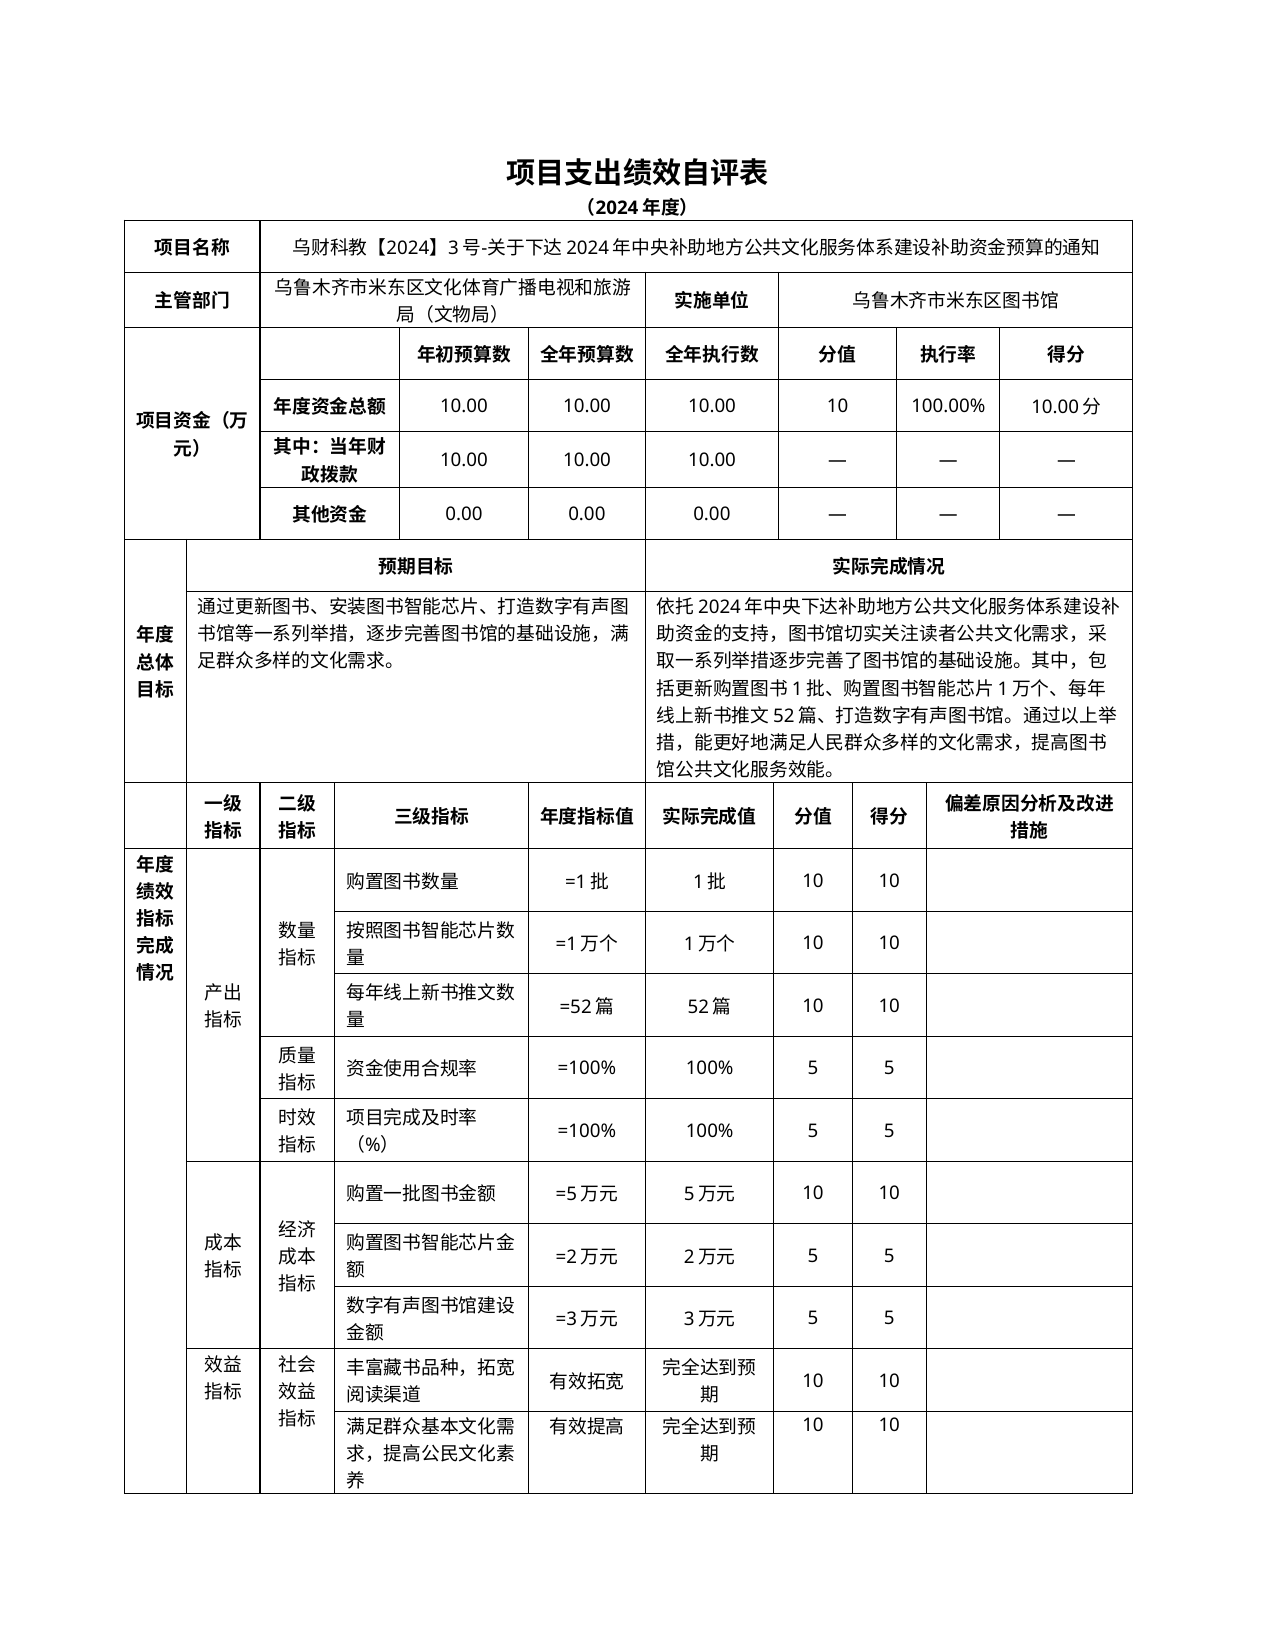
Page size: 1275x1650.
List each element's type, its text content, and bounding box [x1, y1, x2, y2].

table_cell 数字有声图书馆建设金额 [335, 1287, 528, 1348]
table_header 项目名称 [125, 221, 259, 272]
text （2024年度） [187, 192, 1087, 219]
table_cell [927, 1224, 1132, 1286]
table_cell [927, 1287, 1132, 1348]
table_cell — [1000, 488, 1132, 539]
table_cell 实施单位 [646, 273, 778, 327]
table_cell 5 [853, 1037, 926, 1098]
table_cell =5万元 [529, 1162, 645, 1223]
table_cell 购置图书智能芯片金额 [335, 1224, 528, 1286]
table_cell 每年线上新书推文数量 [335, 974, 528, 1036]
table_cell 52篇 [646, 974, 773, 1036]
table_cell 10 [853, 1349, 926, 1411]
table_cell =1批 [529, 849, 645, 911]
table_cell 丰富藏书品种，拓宽阅读渠道 [335, 1349, 528, 1411]
table_cell =52篇 [529, 974, 645, 1036]
table_cell 1批 [646, 849, 773, 911]
table_cell 100% [646, 1099, 773, 1161]
table_cell 分值 [774, 783, 852, 848]
table_cell 满足群众基本文化需求，提高公民文化素养 [335, 1412, 528, 1493]
table_cell 10 [853, 1162, 926, 1223]
table_cell 10 [774, 1162, 852, 1223]
table_cell 0.00 [400, 488, 528, 539]
table_cell 其他资金 [261, 488, 399, 539]
table_cell [927, 1349, 1132, 1411]
table_cell 购置一批图书金额 [335, 1162, 528, 1223]
table_cell 2万元 [646, 1224, 773, 1286]
table_cell 10.00 [400, 380, 528, 431]
table_cell 乌鲁木齐市米东区文化体育广播电视和旅游局（文物局） [261, 273, 645, 327]
table_cell 10 [853, 849, 926, 911]
table_cell 100% [646, 1037, 773, 1098]
table_cell 分值 [779, 328, 896, 379]
table_cell 年度指标值 [529, 783, 645, 848]
table_cell 全年执行数 [646, 328, 778, 379]
table_cell 数量指标 [261, 849, 334, 1036]
table_cell 按照图书智能芯片数量 [335, 912, 528, 973]
table_cell 3万元 [646, 1287, 773, 1348]
table_cell 10 [774, 1349, 852, 1411]
table_cell =100% [529, 1099, 645, 1161]
table_cell 年度资金总额 [261, 380, 399, 431]
table_cell 100.00% [897, 380, 999, 431]
table_cell [927, 849, 1132, 911]
table_cell =1万个 [529, 912, 645, 973]
table_cell 10 [853, 1412, 926, 1493]
table_cell 项目完成及时率（%） [335, 1099, 528, 1161]
table_cell [927, 912, 1132, 973]
table_cell 完全达到预期 [646, 1412, 773, 1493]
table_cell 10.00 [646, 380, 778, 431]
table_cell =100% [529, 1037, 645, 1098]
table_cell — [1000, 432, 1132, 487]
table_cell 10 [774, 1412, 852, 1493]
table_cell 有效提高 [529, 1412, 645, 1493]
table_cell [927, 974, 1132, 1036]
table_cell [927, 1162, 1132, 1223]
table_cell 5 [774, 1287, 852, 1348]
table_cell 其中：当年财政拨款 [261, 432, 399, 487]
table_cell 时效指标 [261, 1099, 334, 1161]
table_cell 10 [774, 849, 852, 911]
table_cell — [897, 488, 999, 539]
table_cell 得分 [1000, 328, 1132, 379]
table_cell =2万元 [529, 1224, 645, 1286]
table_cell 二级指标 [261, 783, 334, 848]
table_cell 10 [779, 380, 896, 431]
table_header 乌财科教【2024】3号-关于下达2024年中央补助地方公共文化服务体系建设补助资金预算的通知 [261, 221, 1132, 272]
table_cell — [779, 432, 896, 487]
table_cell 全年预算数 [529, 328, 645, 379]
table_cell 主管部门 [125, 273, 259, 327]
table_cell [261, 328, 399, 379]
table_cell 经济成本指标 [261, 1162, 334, 1348]
table_cell 5 [774, 1037, 852, 1098]
table_cell 资金使用合规率 [335, 1037, 528, 1098]
table_cell 5 [774, 1099, 852, 1161]
table_cell 0.00 [529, 488, 645, 539]
table_cell 依托2024年中央下达补助地方公共文化服务体系建设补助资金的支持，图书馆切实关注读者公共文化需求，采取一系列举措逐步完善了图书馆的基础设施。其中，包括更新购置图书1批、购置图书智能芯片1万个、每年线上新书推文52篇、打造数字有声图书馆。通过以上举措，能更好地满足人民群众多样的文化需求，提高图书馆公共文化服务效能。 [646, 592, 1132, 782]
table_cell 得分 [853, 783, 926, 848]
text 项目支出绩效自评表 [187, 150, 1087, 192]
table_cell [927, 1099, 1132, 1161]
table_cell 10.00 [400, 432, 528, 487]
table_cell 10.00 [529, 380, 645, 431]
table_cell 预期目标 [187, 540, 645, 591]
table_cell 三级指标 [335, 783, 528, 848]
table_cell [125, 783, 186, 848]
table_cell 10 [774, 912, 852, 973]
table_cell 通过更新图书、安装图书智能芯片、打造数字有声图书馆等一系列举措，逐步完善图书馆的基础设施，满足群众多样的文化需求。 [187, 592, 645, 782]
table_cell 10.00 [529, 432, 645, 487]
table_cell 1万个 [646, 912, 773, 973]
table_cell 偏差原因分析及改进措施 [927, 783, 1132, 848]
table_cell 效益指标 [187, 1349, 259, 1493]
table_cell 0.00 [646, 488, 778, 539]
table_cell 执行率 [897, 328, 999, 379]
table_cell 有效拓宽 [529, 1349, 645, 1411]
table_cell 5 [853, 1287, 926, 1348]
table_cell 10 [853, 974, 926, 1036]
table_cell 实际完成值 [646, 783, 773, 848]
table_cell — [779, 488, 896, 539]
table_cell 质量指标 [261, 1037, 334, 1098]
table_cell 10.00 [646, 432, 778, 487]
table_cell 5 [853, 1099, 926, 1161]
table_cell 年度总体目标 [125, 540, 186, 782]
table_cell 年初预算数 [400, 328, 528, 379]
table_cell 购置图书数量 [335, 849, 528, 911]
table_cell 实际完成情况 [646, 540, 1132, 591]
table_cell 产出指标 [187, 849, 259, 1161]
table_cell 10.00分 [1000, 380, 1132, 431]
table_cell 社会效益指标 [261, 1349, 334, 1493]
table_cell 10 [853, 912, 926, 973]
table_cell 10 [774, 974, 852, 1036]
table_cell 乌鲁木齐市米东区图书馆 [779, 273, 1132, 327]
table_cell — [897, 432, 999, 487]
table_cell [927, 1412, 1132, 1493]
table_cell 5万元 [646, 1162, 773, 1223]
table_cell 年度绩效指标完成情况 [125, 849, 186, 1493]
table_cell 5 [774, 1224, 852, 1286]
table_cell 一级指标 [187, 783, 259, 848]
table_cell 完全达到预期 [646, 1349, 773, 1411]
table_cell 项目资金（万元） [125, 328, 259, 539]
table_cell 成本指标 [187, 1162, 259, 1348]
table_cell [927, 1037, 1132, 1098]
table_cell =3万元 [529, 1287, 645, 1348]
table_cell 5 [853, 1224, 926, 1286]
